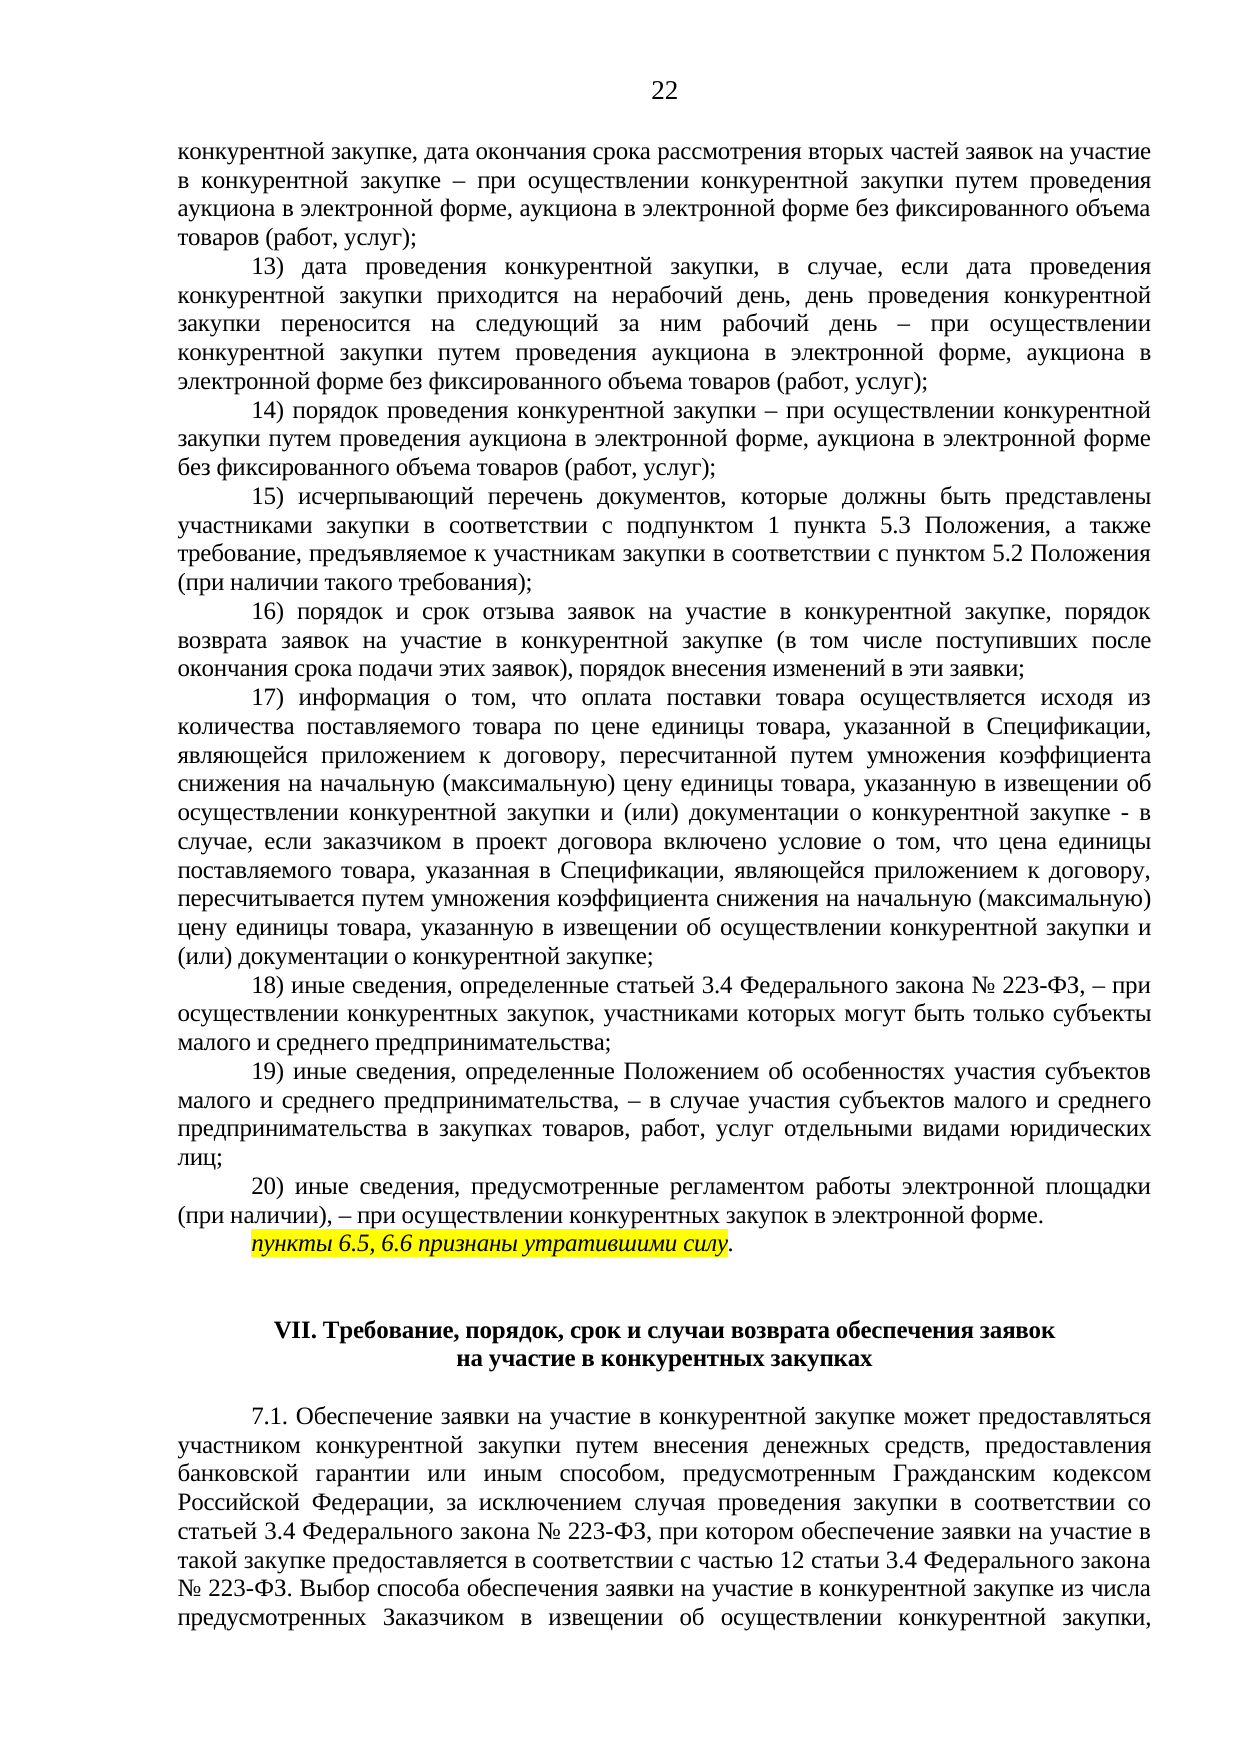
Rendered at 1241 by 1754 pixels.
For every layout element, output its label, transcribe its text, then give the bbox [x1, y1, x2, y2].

text 20) иные сведения, предусмотренные регламентом работы электронной площадки (при наличии), – при осуществлении конкурентных закупок в электронной форме. [177, 1171, 1152, 1228]
text 15) исчерпывающий перечень документов, которые должны быть представлены участниками закупки в соответствии с подпунктом 1 пункта 5.3 Положения, а также требование, предъявляемое к участникам закупки в соответствии с пунктом 5.2 Положения (при наличии такого требования); [177, 481, 1152, 596]
text 16) порядок и срок отзыва заявок на участие в конкурентной закупке, порядок возврата заявок на участие в конкурентной закупке (в том числе поступивших после окончания срока подачи этих заявок), порядок внесения изменений в эти заявки; [177, 596, 1152, 682]
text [177, 1401, 1152, 1631]
text 14) порядок проведения конкурентной закупки – при осуществлении конкурентной закупки путем проведения аукциона в электронной форме, аукциона в электронной форме без фиксированного объема товаров (работ, услуг); [177, 395, 1152, 481]
text на участие в конкурентных закупках [177, 1343, 1152, 1372]
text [177, 136, 1152, 251]
text 13) дата проведения конкурентной закупки, в случае, если дата проведения конкурентной закупки приходится на нерабочий день, день проведения конкурентной закупки переносится на следующий за ним рабочий день – при осуществлении конкурентной закупки путем проведения аукциона в электронной форме, аукциона в электронной форме без фиксированного объема товаров (работ, услуг); [177, 251, 1152, 395]
text 19) иные сведения, определенные Положением об особенностях участия субъектов малого и среднего предпринимательства, – в случае участия субъектов малого и среднего предпринимательства в закупках товаров, работ, услуг отдельными видами юридических лиц; [177, 1056, 1152, 1171]
text 18) иные сведения, определенные статьей 3.4 Федерального закона № 223-ФЗ, – при осуществлении конкурентных закупок, участниками которых могут быть только субъекты малого и среднего предпринимательства; [177, 970, 1152, 1056]
text пункты 6.5, 6.6 признаны утратившими силу. [177, 1228, 1152, 1257]
text VII. Требование, порядок, срок и случаи возврата обеспечения заявок [177, 1315, 1152, 1343]
text 17) информация о том, что оплата поставки товара осуществляется исходя из количества поставляемого товара по цене единицы товара, указанной в Спецификации, являющейся приложением к договору, пересчитанной путем умножения коэффициента снижения на начальную (максимальную) цену единицы товара, указанную в извещении об осуществлении конкурентной закупки и (или) документации о конкурентной закупке - в случае, если заказчиком в проект договора включено условие о том, что цена единицы поставляемого товара, указанная в Спецификации, являющейся приложением к договору, пересчитывается путем умножения коэффициента снижения на начальную (максимальную) цену единицы товара, указанную в извещении об осуществлении конкурентной закупки и (или) документации о конкурентной закупке; [177, 682, 1152, 970]
